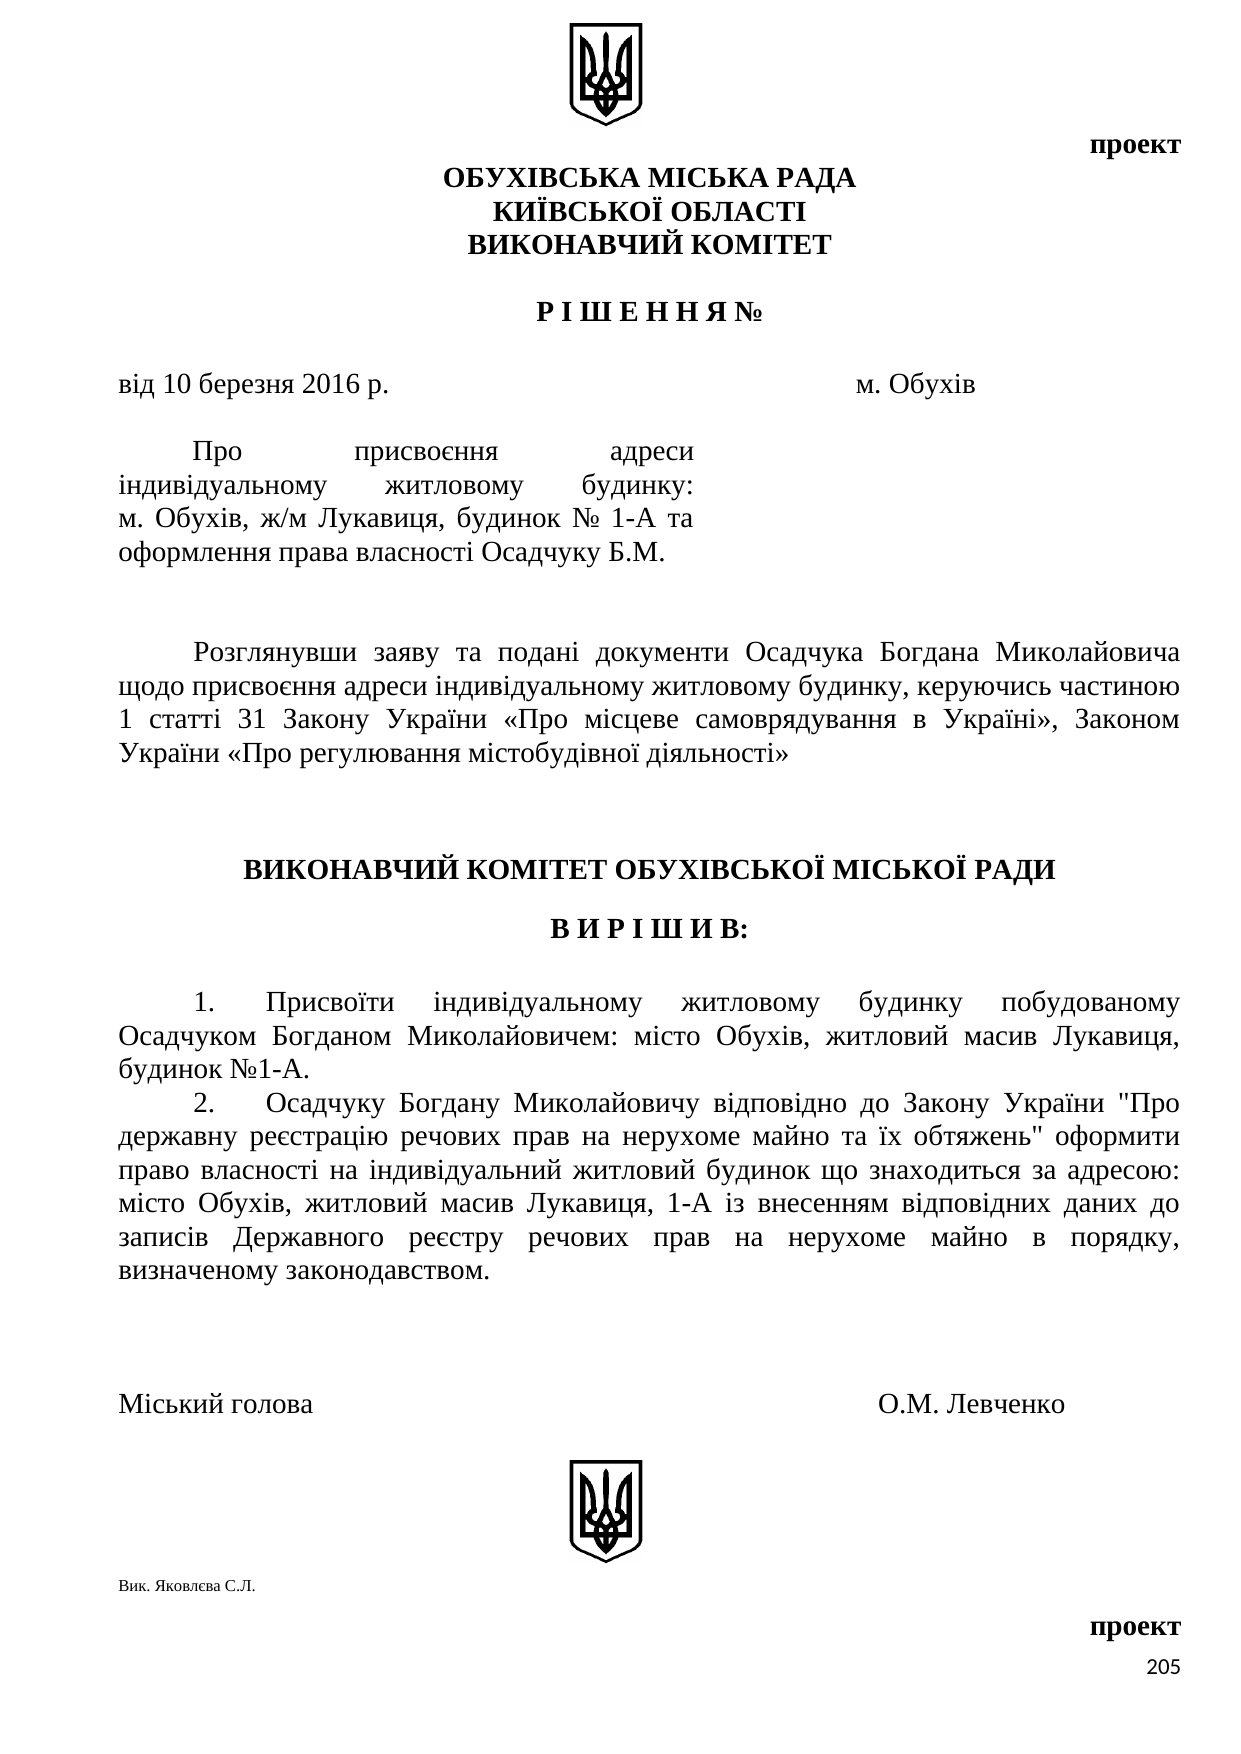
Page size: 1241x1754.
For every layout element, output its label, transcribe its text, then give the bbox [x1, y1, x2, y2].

text Вик. Яковлєва С.Л. [118, 1464, 1181, 1595]
text Р І Ш Е Н Н Я № [118, 294, 1181, 328]
subtitle КИЇВСЬКОЇ ОБЛАСТІ [118, 194, 1181, 227]
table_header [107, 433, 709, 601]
list Присвоїти індивідуальному житловому будинку побудованому Осадчуком Богданом Миколайовичем: місто Обухів, житловий масив Лукавиця, будинок №1-А. [118, 984, 1181, 1085]
picture [568, 1458, 644, 1564]
list Осадчуку Богдану Миколайовичу відповідно до Закону України "Про державну реєстрацію речових прав на нерухоме майно та їх обтяжень" оформити право власності на індивідуальний житловий будинок що знаходиться за адресою: місто Обухів, житловий масив Лукавиця, 1-А із внесенням відповідних даних до записів Державного реєстру речових прав на нерухоме майно в порядку, визначеному законодавством. [118, 1085, 1181, 1286]
picture [568, 21, 644, 127]
text проект [118, 1608, 1181, 1641]
text від 10 березня 2016 р. м. Обухів [118, 366, 1181, 400]
subtitle ОБУХІВСЬКА МІСЬКА РАДА [118, 160, 1181, 194]
subtitle В И Р І Ш И В: [118, 911, 1181, 944]
text проект [118, 59, 1181, 160]
subtitle ВИКОНАВЧИЙ КОМІТЕТ ОБУХІВСЬКОЇ МІСЬКОЇ РАДИ [118, 852, 1181, 886]
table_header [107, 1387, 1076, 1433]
text Розглянувши заяву та подані документи Осадчука Богдана Миколайовича щодо присвоєння адреси індивідуальному житловому будинку, керуючись частиною 1 статті 31 Закону України «Про місцеве самоврядування в Україні», Законом України «Про регулювання містобудівної діяльності» [118, 634, 1181, 769]
text ВИКОНАВЧИЙ КОМІТЕТ [118, 227, 1181, 261]
